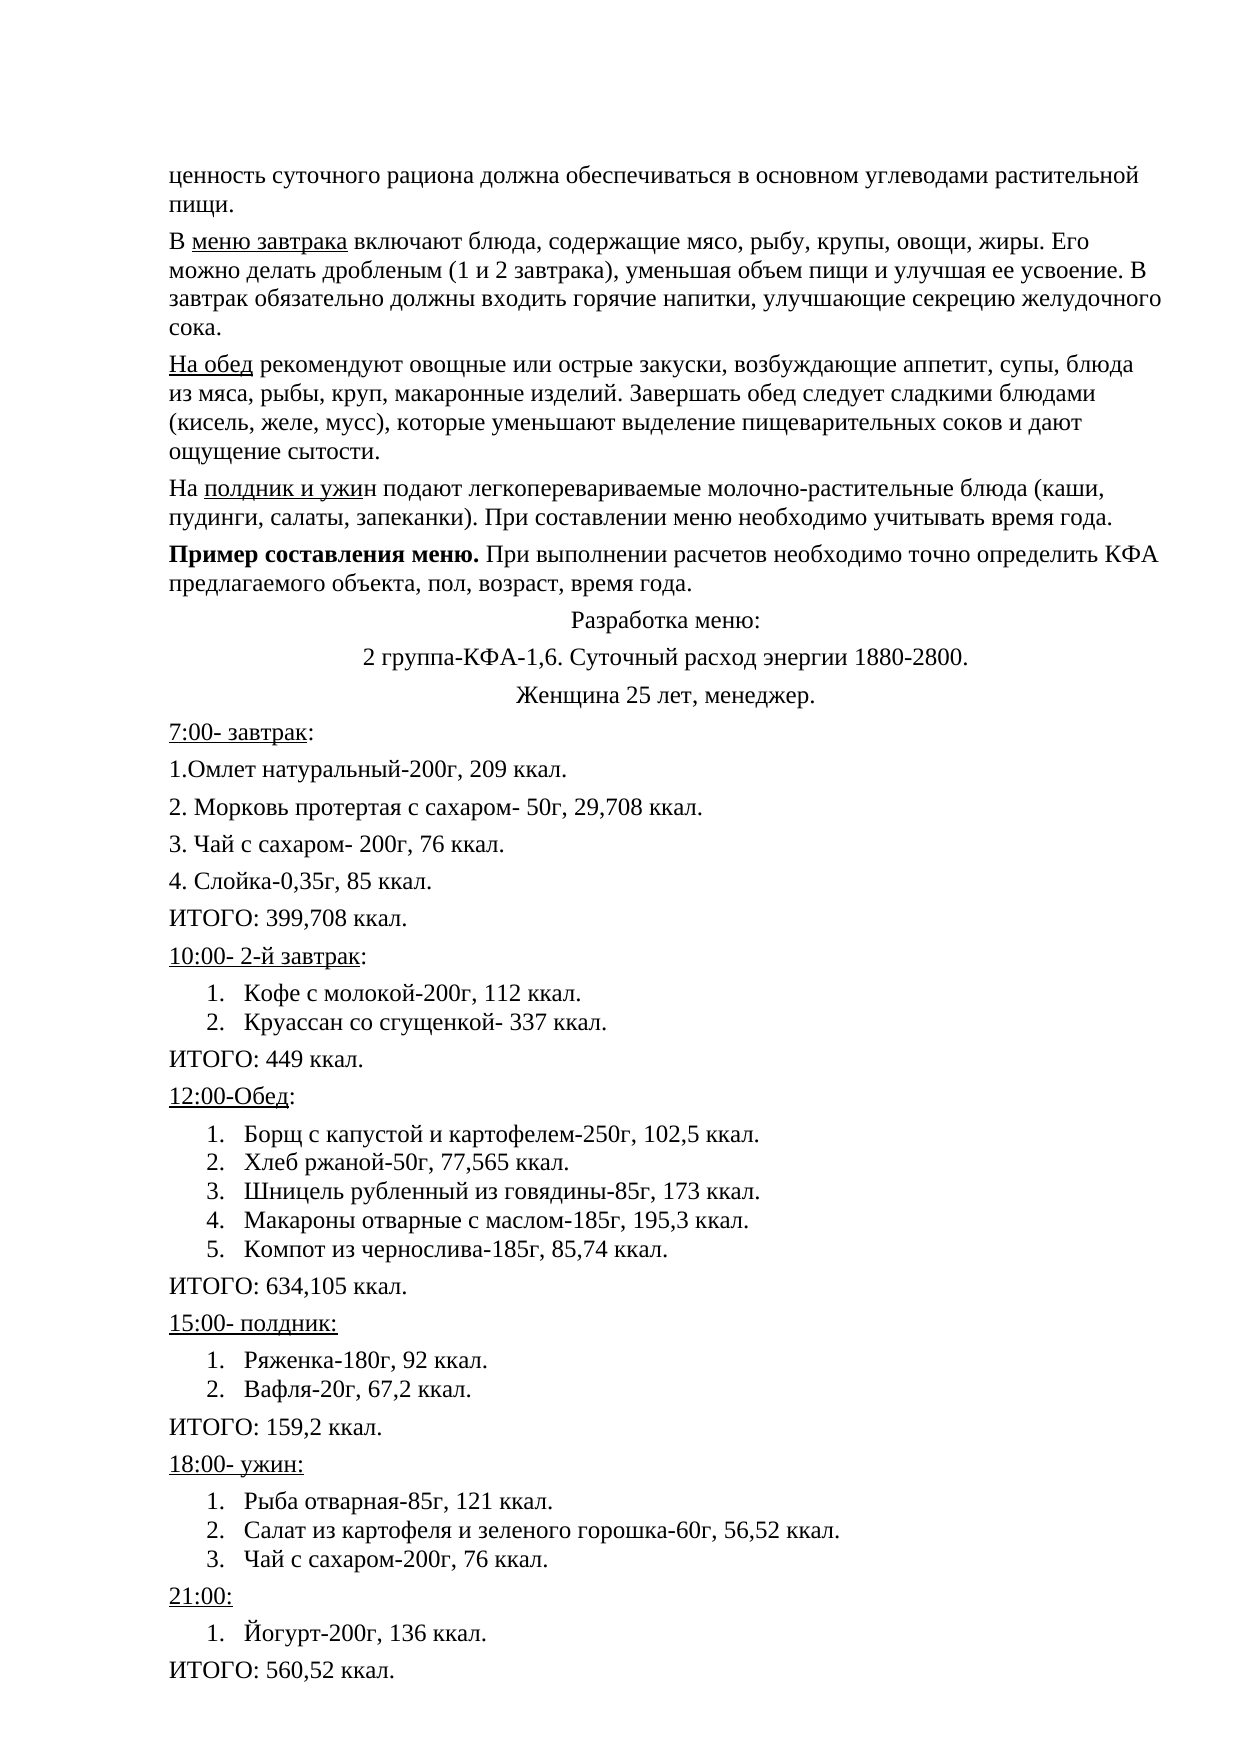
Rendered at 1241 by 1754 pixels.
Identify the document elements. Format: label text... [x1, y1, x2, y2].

text 10:00- 2-й завтрак: [169, 941, 1162, 969]
text На обед рекомендуют овощные или острые закуски, возбуждающие аппетит, супы, блюда из мяса, рыбы, круп, макаронные изделий. Завершать обед следует сладкими блюдами (кисель, желе, мусс), которые уменьшают выделение пищеварительных соков и дают ощущение сытости. [169, 349, 1162, 464]
text 7:00- завтрак: [169, 717, 1162, 746]
list Круассан со сгущенкой- 337 ккал. [206, 1007, 1162, 1036]
text ИТОГО: 560,52 ккал. [169, 1656, 1162, 1684]
text ИТОГО: 159,2 ккал. [169, 1412, 1162, 1440]
text 4. Слойка-0,35г, 85 ккал. [169, 866, 1162, 895]
text 15:00- полдник: [169, 1308, 1162, 1337]
list Хлеб ржаной-50г, 77,565 ккал. [206, 1147, 1162, 1176]
text Разработка меню: [169, 605, 1162, 634]
text На полдник и ужин подают легкоперевариваемые молочно-растительные блюда (каши, пудинги, салаты, запеканки). При составлении меню необходимо учитывать время года. [169, 473, 1162, 531]
text В меню завтрака включают блюда, содержащие мясо, рыбу, крупы, овощи, жиры. Его можно делать дробленым (1 и 2 завтрака), уменьшая объем пищи и улучшая ее усвоение. В завтрак обязательно должны входить горячие напитки, улучшающие секрецию желудочного сока. [169, 226, 1162, 341]
list Вафля-20г, 67,2 ккал. [206, 1374, 1162, 1403]
text Женщина 25 лет, менеджер. [169, 680, 1162, 708]
list Рыба отварная-85г, 121 ккал. [206, 1486, 1162, 1515]
text ИТОГО: 399,708 ккал. [169, 903, 1162, 932]
list Кофе с молокой-200г, 112 ккал. [206, 978, 1162, 1007]
text 2. Морковь протертая с сахаром- 50г, 29,708 ккал. [169, 792, 1162, 820]
text ИТОГО: 634,105 ккал. [169, 1271, 1162, 1300]
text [169, 160, 1162, 217]
text 3. Чай с сахаром- 200г, 76 ккал. [169, 829, 1162, 858]
text 2 группа-КФА-1,6. Суточный расход энергии 1880-2800. [169, 642, 1162, 671]
text 1.Омлет натуральный-200г, 209 ккал. [169, 754, 1162, 783]
list Компот из чернослива-185г, 85,74 ккал. [206, 1234, 1162, 1262]
list Йогурт-200г, 136 ккал. [206, 1618, 1162, 1647]
list Макароны отварные с маслом-185г, 195,3 ккал. [206, 1205, 1162, 1234]
text ИТОГО: 449 ккал. [169, 1044, 1162, 1073]
text 18:00- ужин: [169, 1449, 1162, 1478]
list Шницель рубленный из говядины-85г, 173 ккал. [206, 1176, 1162, 1205]
text Пример составления меню. При выполнении расчетов необходимо точно определить КФА предлагаемого объекта, пол, возраст, время года. [169, 539, 1162, 597]
list Борщ с капустой и картофелем-250г, 102,5 ккал. [206, 1119, 1162, 1147]
text 12:00-Обед: [169, 1081, 1162, 1110]
text 21:00: [169, 1581, 1162, 1610]
list Чай с сахаром-200г, 76 ккал. [206, 1544, 1162, 1572]
list Салат из картофеля и зеленого горошка-60г, 56,52 ккал. [206, 1515, 1162, 1544]
list Ряженка-180г, 92 ккал. [206, 1346, 1162, 1374]
